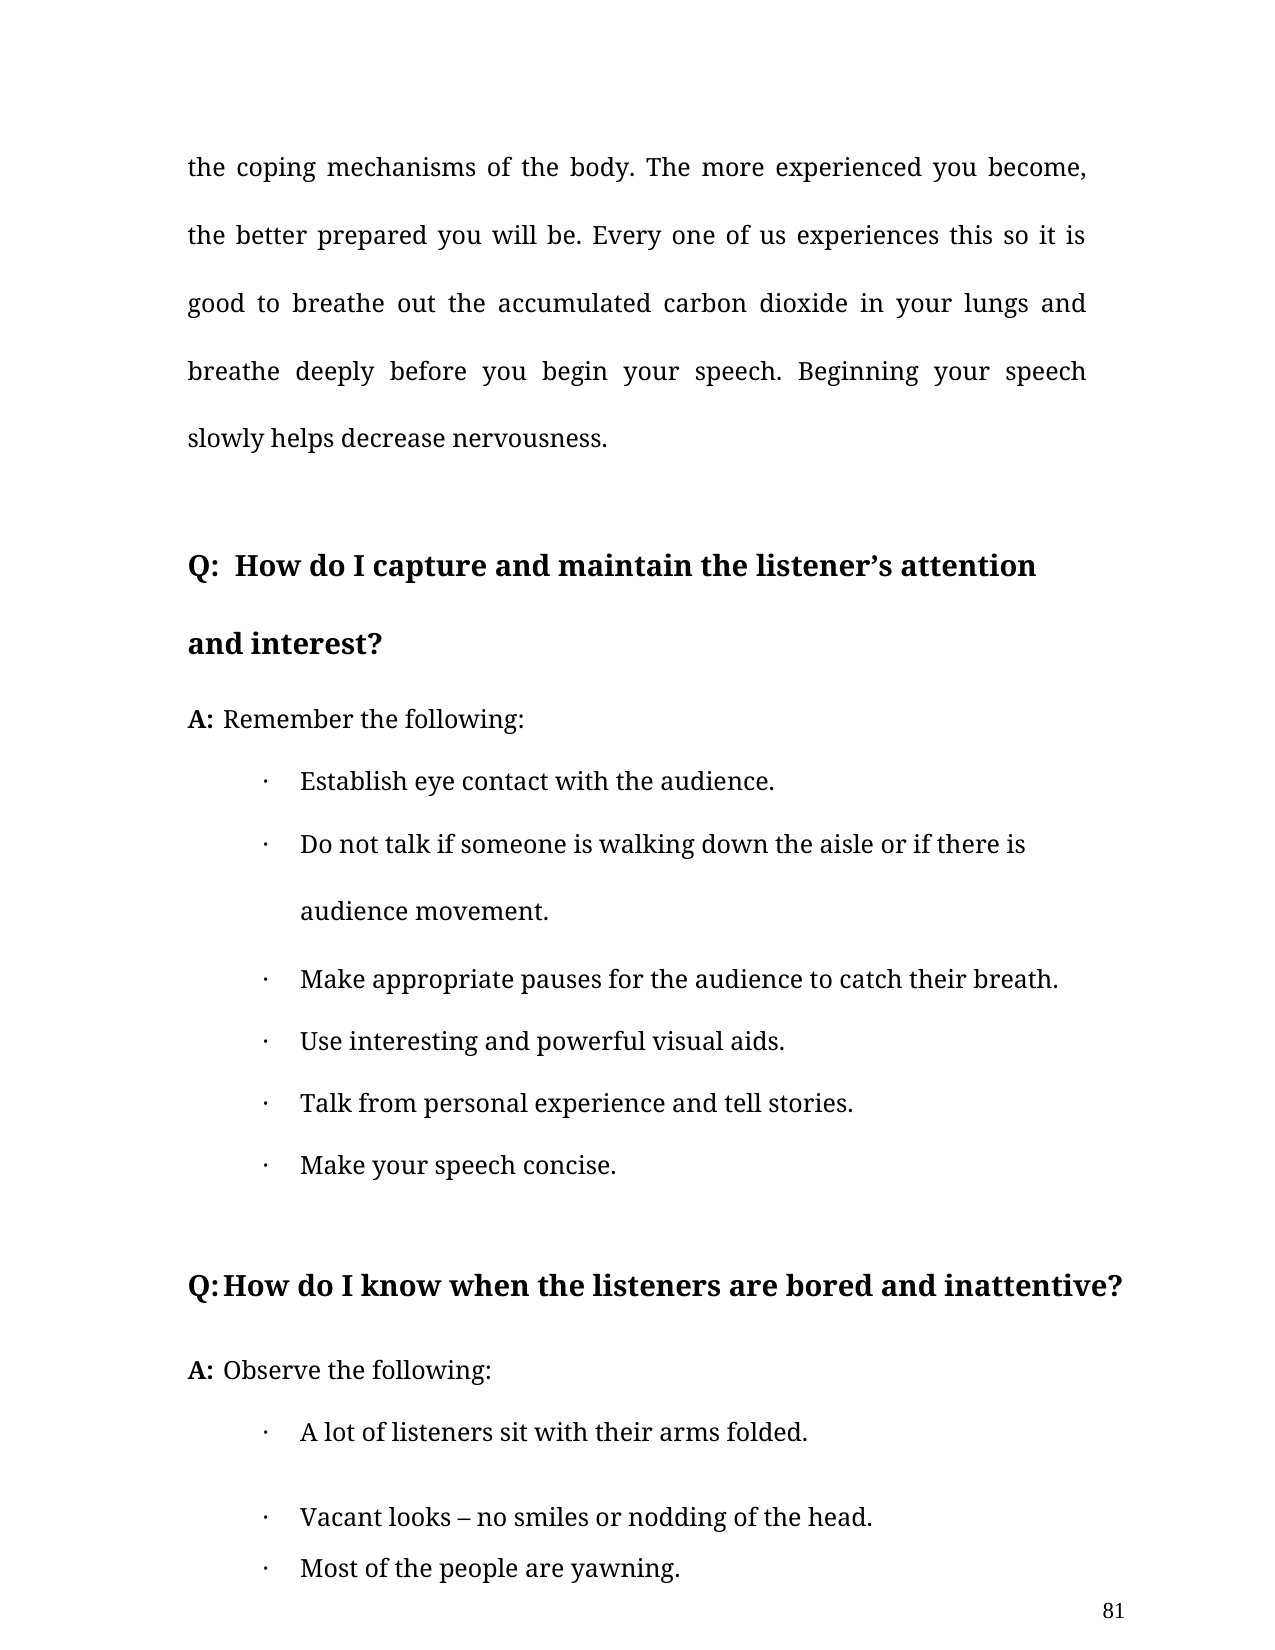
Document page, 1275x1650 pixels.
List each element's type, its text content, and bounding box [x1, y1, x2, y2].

list Do not talk if someone is walking down the aisle or if there is audience movement. [262, 826, 1087, 928]
list How do I know when the listeners are bored and inattentive? [187, 1266, 1125, 1305]
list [187, 150, 1087, 455]
list Remember the following: [187, 702, 1125, 736]
list Talk from personal experience and tell stories. [262, 1085, 1125, 1119]
list Make your speech concise. [262, 1147, 1125, 1182]
list Observe the following: [187, 1353, 1125, 1387]
list A lot of listeners sit with their arms folded. [262, 1414, 1125, 1448]
list Vacant looks – no smiles or nodding of the head. [262, 1499, 1125, 1533]
list Establish eye contact with the audience. [262, 764, 1125, 798]
list Most of the people are yawning. [262, 1550, 1125, 1584]
list Make appropriate pauses for the audience to catch their breath. [262, 962, 1125, 996]
list How do I capture and maintain the listener’s attention and interest? [187, 545, 1087, 663]
list Use interesting and powerful visual aids. [262, 1023, 1125, 1057]
